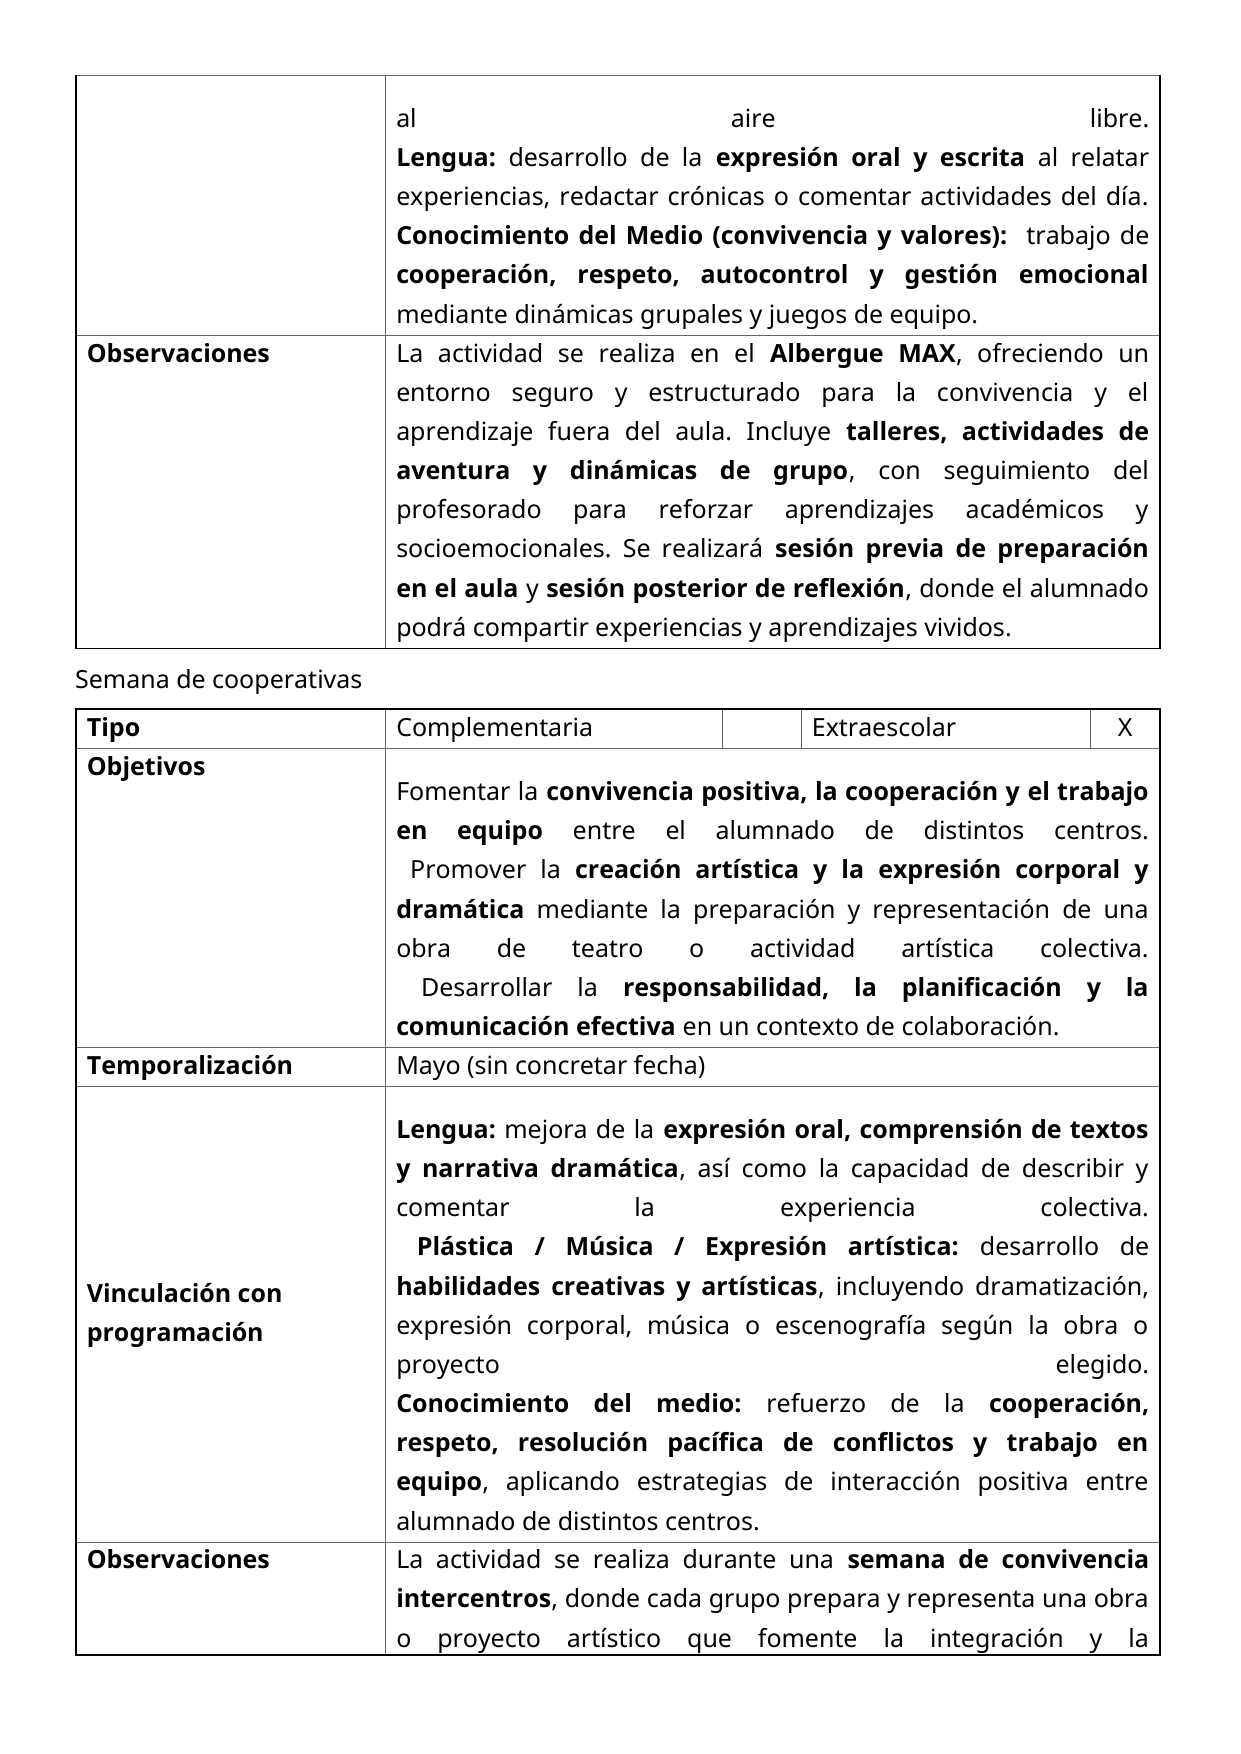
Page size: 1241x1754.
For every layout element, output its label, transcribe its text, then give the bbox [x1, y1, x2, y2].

table_header Tipo [77, 710, 385, 748]
table_cell Mayo (sin concretar fecha) [386, 1048, 1159, 1086]
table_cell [386, 1543, 1159, 1654]
table_cell Vinculación con programación [77, 1087, 385, 1541]
table_header X [1091, 710, 1159, 748]
table_cell Lengua: mejora de la expresión oral, comprensión de textos y narrativa dramática, así como la capacidad de describir y comentar la experiencia colectiva. Plástica / Música / Expresión artística: desarrollo de habilidades creativas y artísticas, incluyendo dramatización, expresión corporal, música o escenografía según la obra o proyecto elegido. Conocimiento del medio: refuerzo de la cooperación, respeto, resolución pacífica de conflictos y trabajo en equipo, aplicando estrategias de interacción positiva entre alumnado de distintos centros. [386, 1087, 1159, 1541]
table_cell Temporalización [77, 1048, 385, 1086]
table_cell La actividad se realiza en el Albergue MAX, ofreciendo un entorno seguro y estructurado para la convivencia y el aprendizaje fuera del aula. Incluye talleres, actividades de aventura y dinámicas de grupo, con seguimiento del profesorado para reforzar aprendizajes académicos y socioemocionales. Se realizará sesión previa de preparación en el aula y sesión posterior de reflexión, donde el alumnado podrá compartir experiencias y aprendizajes vividos. [386, 336, 1159, 648]
table_cell Observaciones [77, 1543, 385, 1654]
subtitle Semana de cooperativas [75, 662, 1165, 696]
table_header [723, 710, 801, 748]
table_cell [77, 76, 385, 335]
table_header Extraescolar [802, 710, 1090, 748]
table_cell Observaciones [77, 336, 385, 648]
table_cell Fomentar la convivencia positiva, la cooperación y el trabajo en equipo entre el alumnado de distintos centros. Promover la creación artística y la expresión corporal y dramática mediante la preparación y representación de una obra de teatro o actividad artística colectiva. Desarrollar la responsabilidad, la planificación y la comunicación efectiva en un contexto de colaboración. [386, 749, 1159, 1047]
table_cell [386, 76, 1159, 335]
table_cell Objetivos [77, 749, 385, 1047]
table_header Complementaria [386, 710, 722, 748]
